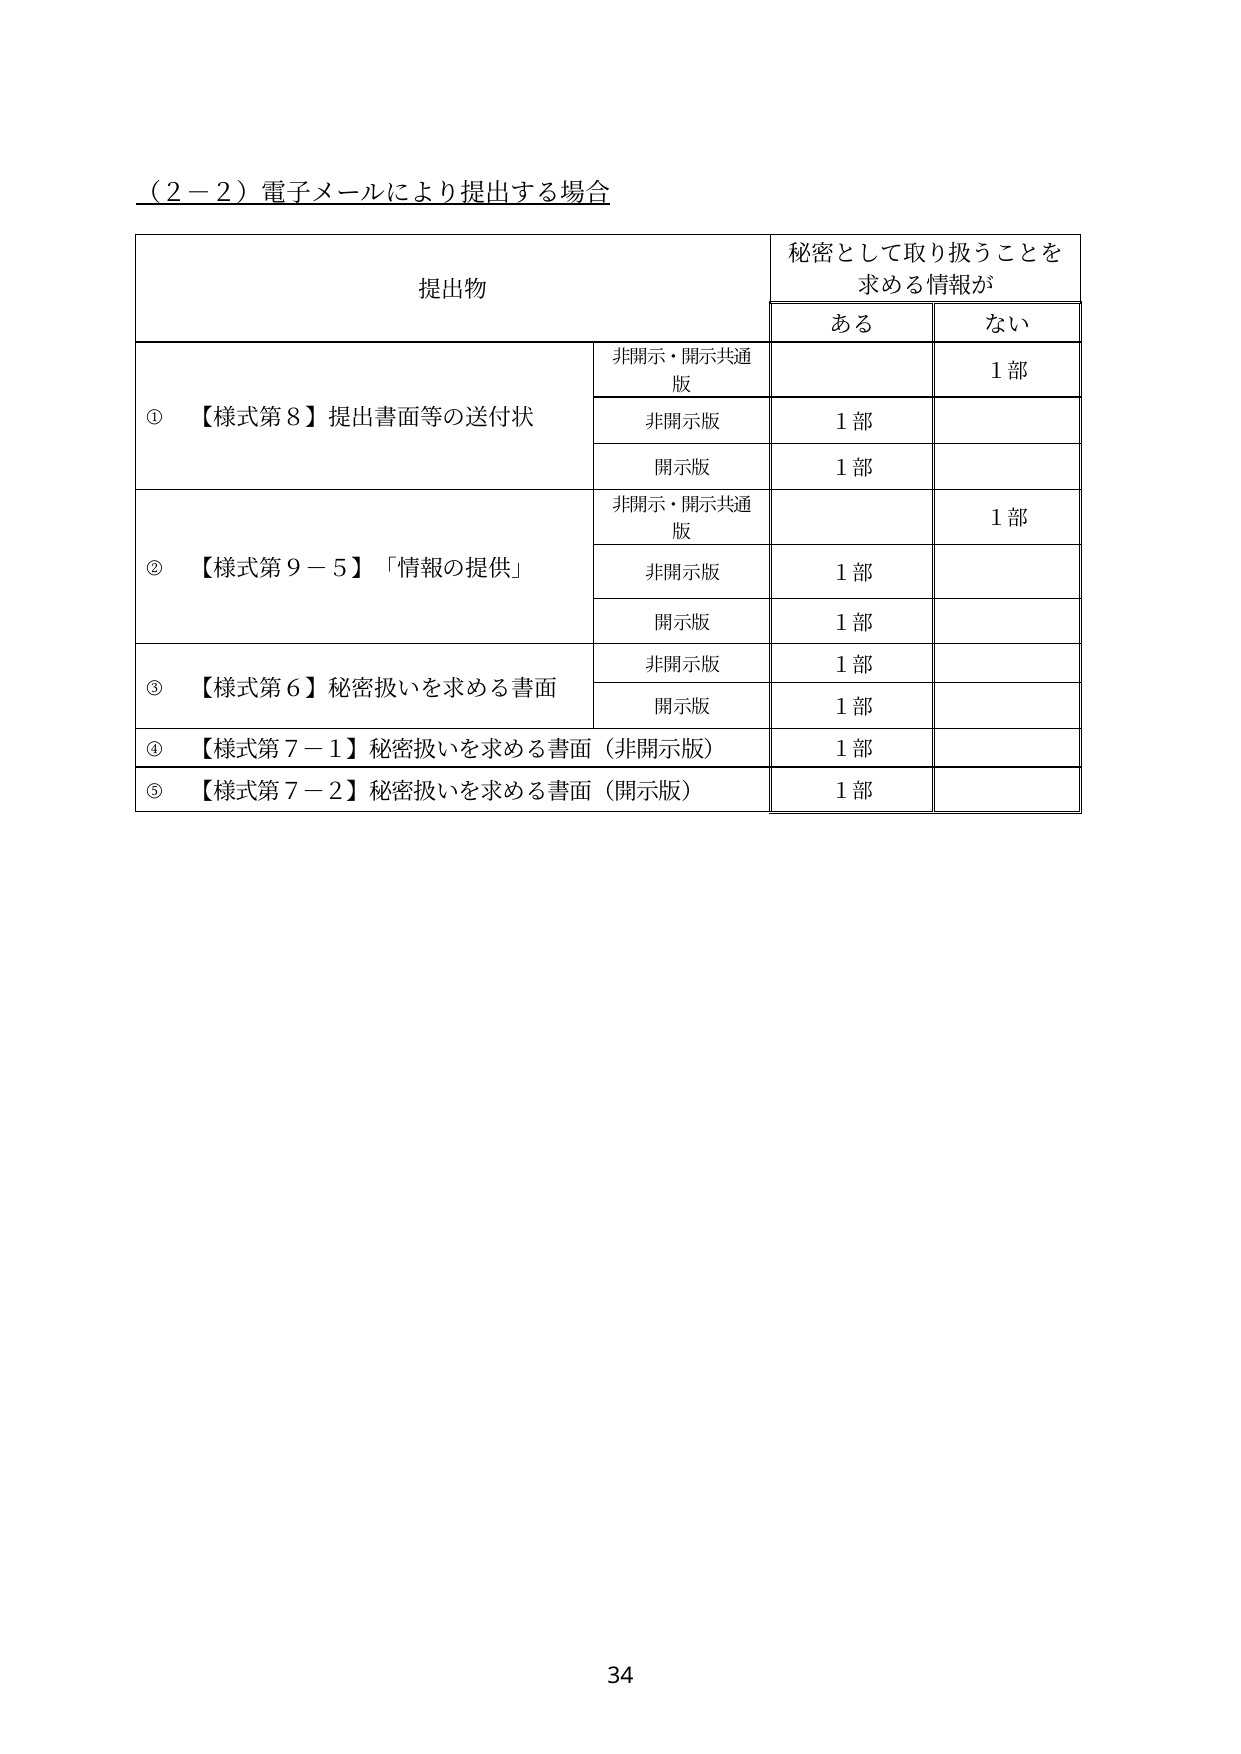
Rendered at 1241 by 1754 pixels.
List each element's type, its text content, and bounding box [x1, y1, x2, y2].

table_cell [772, 490, 932, 544]
table_cell １部 [772, 444, 932, 489]
table_cell １部 [772, 644, 932, 682]
table_cell [772, 343, 932, 396]
table_header 提出物 [136, 235, 770, 341]
table_cell １部 [772, 768, 932, 811]
table_header 秘密として取り扱うことを 求める情報が [771, 235, 1080, 301]
table_cell [935, 768, 1079, 811]
table_cell １部 [772, 398, 932, 443]
table_cell １部 [935, 490, 1079, 544]
table_cell ④ [136, 729, 180, 766]
table_cell 【様式第８】提出書面等の送付状 [180, 343, 593, 489]
table_cell [935, 599, 1079, 643]
table_cell １部 [772, 599, 932, 643]
table_cell ⑤ [136, 768, 180, 811]
table_cell [935, 444, 1079, 489]
table_cell [935, 644, 1079, 682]
table_cell ある [772, 304, 932, 341]
table_cell 開示版 [594, 444, 769, 489]
table_cell １部 [772, 683, 932, 728]
table_cell 【様式第７－２】秘密扱いを求める書面（開示版） [180, 768, 769, 811]
table_cell 開示版 [594, 683, 769, 728]
table_cell [935, 545, 1079, 598]
table_cell 【様式第６】秘密扱いを求める書面 [180, 644, 593, 728]
text （２－２）電子メールにより提出する場合 [136, 173, 1104, 209]
table_cell ① [136, 343, 180, 489]
table_cell 【様式第９－５】「情報の提供」 [180, 490, 593, 643]
table_cell １部 [772, 545, 932, 598]
table_cell ③ [136, 644, 180, 728]
table_cell １部 [935, 343, 1079, 396]
table_cell [935, 683, 1079, 728]
table_cell [935, 729, 1079, 766]
table_cell 非開示版 [594, 398, 769, 443]
table_cell 非開示・開示共通版 [594, 490, 769, 544]
table_cell １部 [772, 729, 932, 766]
table_cell 非開示・開示共通版 [594, 343, 769, 396]
table_cell 開示版 [594, 599, 769, 643]
table_cell 非開示版 [594, 644, 769, 682]
table_cell 非開示版 [594, 545, 769, 598]
table_cell [935, 398, 1079, 443]
table_cell 【様式第７－１】秘密扱いを求める書面（非開示版） [180, 729, 769, 766]
table_cell ない [935, 304, 1079, 341]
table_cell ② [136, 490, 180, 643]
